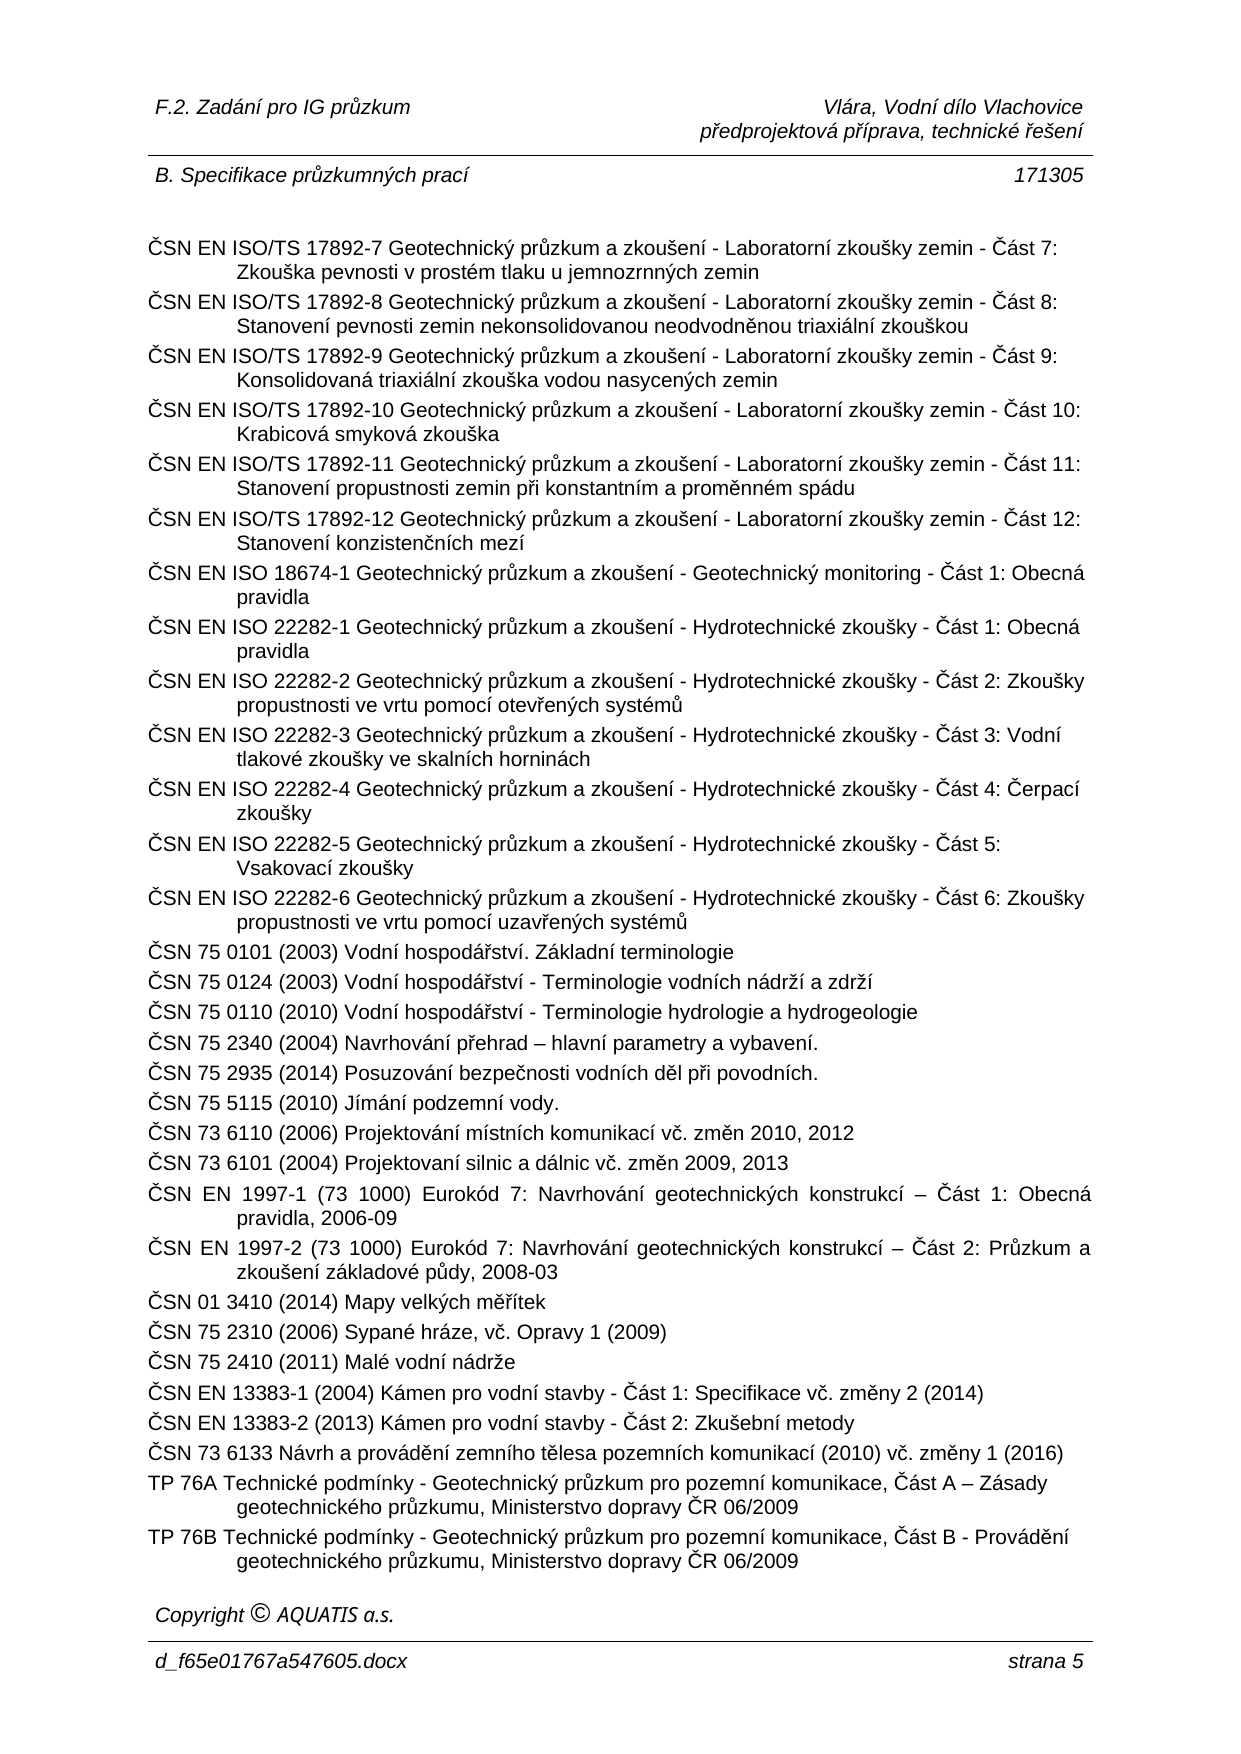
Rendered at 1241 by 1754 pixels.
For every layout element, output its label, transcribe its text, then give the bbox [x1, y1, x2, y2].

text ČSN 01 3410 (2014) Mapy velkých měřítek [148, 1290, 1092, 1314]
text ČSN 73 6110 (2006) Projektování místních komunikací vč. změn 2010, 2012 [148, 1121, 1092, 1145]
text ČSN EN ISO/TS 17892-8 Geotechnický průzkum a zkoušení - Laboratorní zkoušky zemin - Část 8: Stanovení pevnosti zemin nekonsolidovanou neodvodněnou triaxiální zkouškou [148, 290, 1092, 338]
text TP 76B Technické podmínky - Geotechnický průzkum pro pozemní komunikace, Část B - Provádění geotechnického průzkumu, Ministerstvo dopravy ČR 06/2009 [148, 1525, 1092, 1573]
text ČSN EN ISO/TS 17892-12 Geotechnický průzkum a zkoušení - Laboratorní zkoušky zemin - Část 12: Stanovení konzistenčních mezí [148, 506, 1092, 554]
text ČSN EN ISO/TS 17892-11 Geotechnický průzkum a zkoušení - Laboratorní zkoušky zemin - Část 11: Stanovení propustnosti zemin při konstantním a proměnném spádu [148, 452, 1092, 500]
text ČSN 75 2935 (2014) Posuzování bezpečnosti vodních děl při povodních. [148, 1061, 1092, 1084]
text ČSN EN ISO 18674-1 Geotechnický průzkum a zkoušení - Geotechnický monitoring - Část 1: Obecná pravidla [148, 561, 1092, 608]
text ČSN EN 1997-2 (73 1000) Eurokód 7: Navrhování geotechnických konstrukcí – Část 2: Průzkum a zkoušení základové půdy, 2008-03 [148, 1236, 1092, 1283]
text ČSN EN ISO/TS 17892-7 Geotechnický průzkum a zkoušení - Laboratorní zkoušky zemin - Část 7: Zkouška pevnosti v prostém tlaku u jemnozrnných zemin [148, 236, 1092, 283]
text ČSN 75 0110 (2010) Vodní hospodářství - Terminologie hydrologie a hydrogeologie [148, 1000, 1092, 1024]
text ČSN EN ISO/TS 17892-10 Geotechnický průzkum a zkoušení - Laboratorní zkoušky zemin - Část 10: Krabicová smyková zkouška [148, 398, 1092, 446]
text ČSN EN ISO 22282-5 Geotechnický průzkum a zkoušení - Hydrotechnické zkoušky - Část 5: Vsakovací zkoušky [148, 831, 1092, 879]
text ČSN EN ISO 22282-2 Geotechnický průzkum a zkoušení - Hydrotechnické zkoušky - Část 2: Zkoušky propustnosti ve vrtu pomocí otevřených systémů [148, 669, 1092, 717]
text ČSN 73 6101 (2004) Projektovaní silnic a dálnic vč. změn 2009, 2013 [148, 1151, 1092, 1175]
text ČSN EN ISO 22282-6 Geotechnický průzkum a zkoušení - Hydrotechnické zkoušky - Část 6: Zkoušky propustnosti ve vrtu pomocí uzavřených systémů [148, 886, 1092, 933]
text ČSN EN ISO 22282-1 Geotechnický průzkum a zkoušení - Hydrotechnické zkoušky - Část 1: Obecná pravidla [148, 615, 1092, 663]
text ČSN 75 0124 (2003) Vodní hospodářství - Terminologie vodních nádrží a zdrží [148, 970, 1092, 994]
text ČSN EN ISO/TS 17892-9 Geotechnický průzkum a zkoušení - Laboratorní zkoušky zemin - Část 9: Konsolidovaná triaxiální zkouška vodou nasycených zemin [148, 344, 1092, 392]
text ČSN EN 13383-2 (2013) Kámen pro vodní stavby - Část 2: Zkušební metody [148, 1411, 1092, 1434]
text ČSN 75 5115 (2010) Jímání podzemní vody. [148, 1091, 1092, 1115]
text ČSN 75 2310 (2006) Sypané hráze, vč. Opravy 1 (2009) [148, 1320, 1092, 1344]
text ČSN EN 1997-1 (73 1000) Eurokód 7: Navrhování geotechnických konstrukcí – Část 1: Obecná pravidla, 2006-09 [148, 1181, 1092, 1229]
text ČSN 75 0101 (2003) Vodní hospodářství. Základní terminologie [148, 940, 1092, 964]
text ČSN 75 2340 (2004) Navrhování přehrad – hlavní parametry a vybavení. [148, 1030, 1092, 1054]
text ČSN 73 6133 Návrh a provádění zemního tělesa pozemních komunikací (2010) vč. změny 1 (2016) [148, 1441, 1092, 1465]
text ČSN EN 13383-1 (2004) Kámen pro vodní stavby - Část 1: Specifikace vč. změny 2 (2014) [148, 1380, 1092, 1404]
text ČSN 75 2410 (2011) Malé vodní nádrže [148, 1350, 1092, 1374]
text ČSN EN ISO 22282-4 Geotechnický průzkum a zkoušení - Hydrotechnické zkoušky - Část 4: Čerpací zkoušky [148, 777, 1092, 825]
text TP 76A Technické podmínky - Geotechnický průzkum pro pozemní komunikace, Část A – Zásady geotechnického průzkumu, Ministerstvo dopravy ČR 06/2009 [148, 1471, 1092, 1519]
text ČSN EN ISO 22282-3 Geotechnický průzkum a zkoušení - Hydrotechnické zkoušky - Část 3: Vodní tlakové zkoušky ve skalních horninách [148, 723, 1092, 771]
